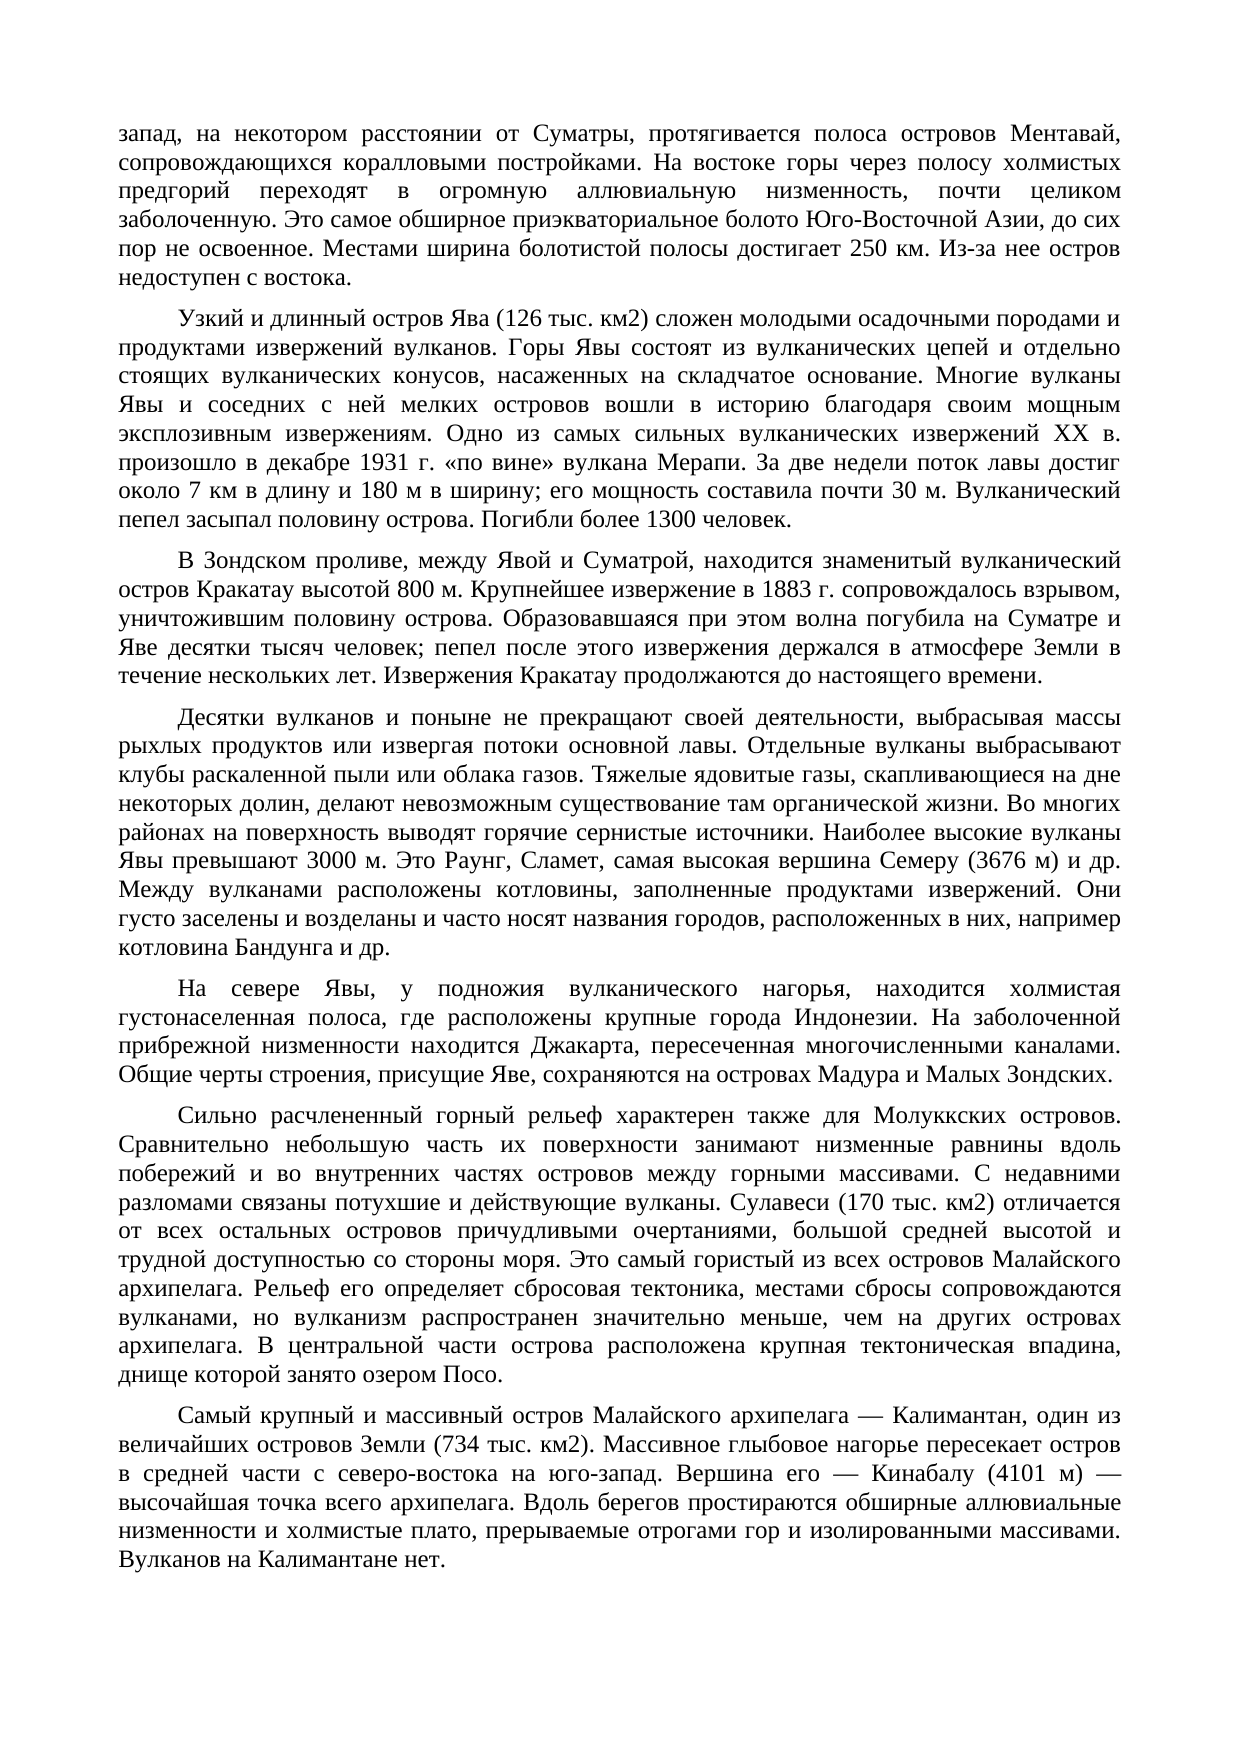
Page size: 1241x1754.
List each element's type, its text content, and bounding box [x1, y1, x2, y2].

text Узкий и длинный остров Ява (126 тыс. км2) сложен молодыми осадочными породами и продуктами извержений вулканов. Горы Явы состоят из вулканических цепей и отдельно стоящих вулканических конусов, насаженных на складчатое основание. Многие вулканы Явы и соседних с ней мелких островов вошли в историю благодаря своим мощным эксплозивным извержениям. Одно из самых сильных вулканических извержений XX в. произошло в декабре . «по вине» вулкана Мерапи. За две недели поток лавы достиг около в длину и в ширину; его мощность составила почти . Вулканический пепел засыпал половину острова. Погибли более 1300 человек. [118, 303, 1122, 533]
text Десятки вулканов и поныне не прекращают своей деятельности, выбрасывая массы рыхлых продуктов или извергая потоки основной лавы. Отдельные вулканы выбрасывают клубы раскаленной пыли или облака газов. Тяжелые ядовитые газы, скапливающиеся на дне некоторых долин, делают невозможным существование там органической жизни. Во многих районах на поверхность выводят горячие сернистые источники. Наиболее высокие вулканы Явы превышают . Это Раунг, Сламет, самая высокая вершина Семеру () и др. Между вулканами расположены котловины, заполненные продуктами извержений. Они густо заселены и возделаны и часто носят названия городов, расположенных в них, например котловина Бандунга и др. [118, 702, 1122, 961]
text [118, 118, 1122, 291]
text В Зондском проливе, между Явой и Суматрой, находится знаменитый вулканический остров Кракатау высотой . Крупнейшее извержение в . сопровождалось взрывом, уничтожившим половину острова. Образовавшаяся при этом волна погубила на Суматре и Яве десятки тысяч человек; пепел после этого извержения держался в атмосфере Земли в течение нескольких лет. Извержения Кракатау продолжаются до настоящего времени. [118, 546, 1122, 689]
text Самый крупный и массивный остров Малайского архипелага — Калимантан, один из величайших островов Земли (734 тыс. км2). Массивное глыбовое нагорье пересекает остров в средней части с северо-востока на юго-запад. Вершина его — Кинабалу () — высочайшая точка всего архипелага. Вдоль берегов простираются обширные аллювиальные низменности и холмистые плато, прерываемые отрогами гор и изолированными массивами. Вулканов на Калимантане нет. [118, 1401, 1122, 1573]
text Сильно расчлененный горный рельеф характерен также для Молуккских островов. Сравнительно небольшую часть их поверхности занимают низменные равнины вдоль побережий и во внутренних частях островов между горными массивами. С недавними разломами связаны потухшие и действующие вулканы. Сулавеси (170 тыс. км2) отличается от всех остальных островов причудливыми очертаниями, большой средней высотой и трудной доступностью со стороны моря. Это самый гористый из всех островов Малайского архипелага. Рельеф его определяет сбросовая тектоника, местами сбросы сопровождаются вулканами, но вулканизм распространен значительно меньше, чем на других островах архипелага. В центральной части острова расположена крупная тектоническая впадина, днище которой занято озером Посо. [118, 1101, 1122, 1388]
text На севере Явы, у подножия вулканического нагорья, находится холмистая густонаселенная полоса, где расположены крупные города Индонезии. На заболоченной прибрежной низменности находится Джакарта, пересеченная многочисленными каналами. Общие черты строения, присущие Яве, сохраняются на островах Мадура и Малых Зондских. [118, 973, 1122, 1088]
